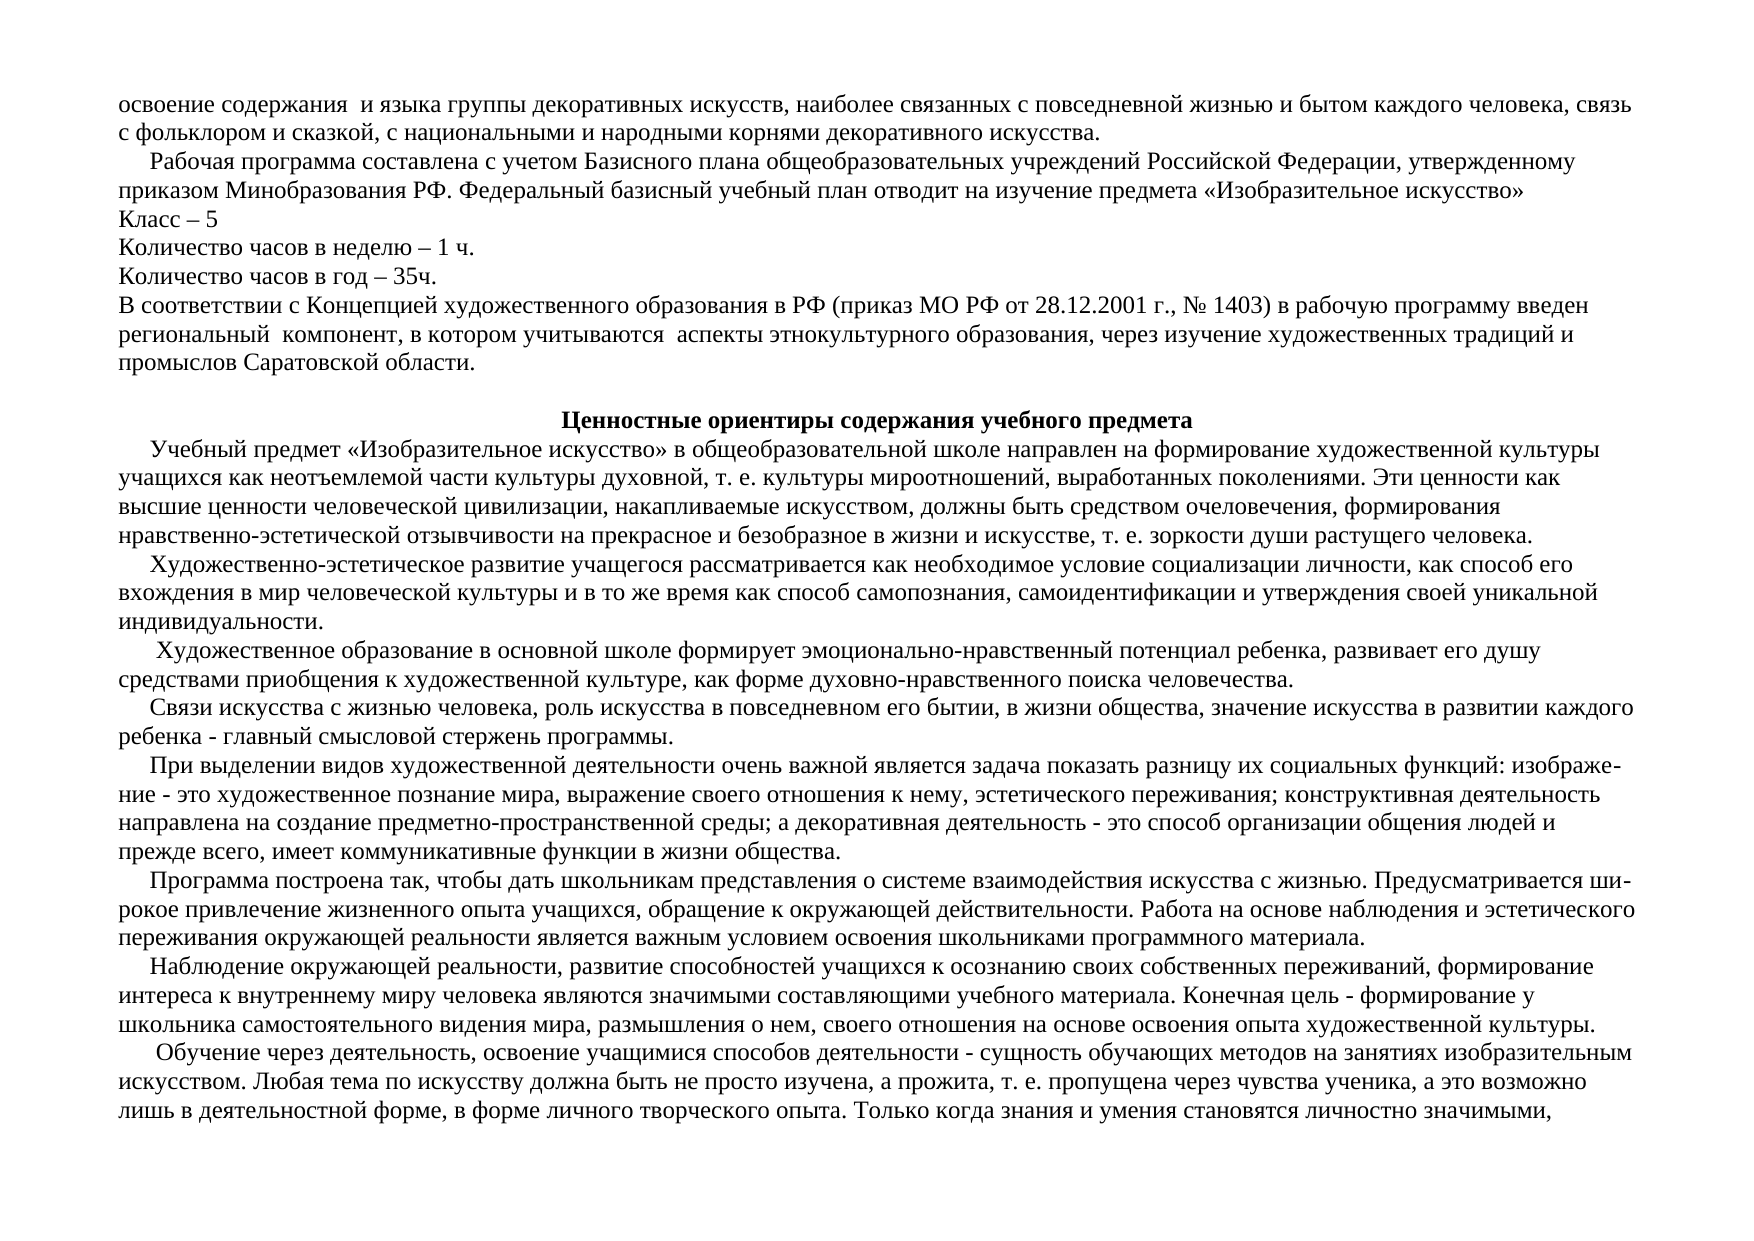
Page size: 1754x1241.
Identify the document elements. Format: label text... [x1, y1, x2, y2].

text Рабочая программа составлена с учетом Базисного плана общеобразовательных учреждений Российской Федерации, утвержденному приказом Минобразования РФ. Федеральный базисный учебный план отводит на изучение предмета «Изобразительное искусство» [118, 146, 1636, 204]
text Количество часов в год – 35ч. [118, 261, 1636, 290]
text Количество часов в неделю – 1 ч. [118, 232, 1636, 261]
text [118, 1037, 1636, 1124]
text Художественно-эстетическое развитие учащегося рассматривается как необходимое условие социализации личности, как способ его вхождения в мир человеческой культуры и в то же время как способ самопознания, самоидентификации и утверждения своей уникальной индивидуальности. [118, 549, 1636, 635]
text Программа построена так, чтобы дать школьникам представления о системе взаимодействия искусства с жизнью. Предусматривается широкое привлечение жизненного опыта учащихся, обращение к окружающей действительности. Работа на основе наблюдения и эстетического переживания окружающей реальности является важным условием освоения школьниками программного материала. [118, 865, 1636, 951]
text Связи искусства с жизнью человека, роль искусства в повседневном его бытии, в жизни общества, значение искусства в развитии каждого ребенка - главный смысловой стержень программы. [118, 692, 1636, 750]
text При выделении видов художественной деятельности очень важной является задача показать разницу их социальных функций: изображение - это художественное познание мира, выражение своего отношения к нему, эстетического переживания; конструктивная деятельность направлена на создание предметно-пространственной среды; а декоративная деятельность - это способ организации общения людей и прежде всего, имеет коммуникативные функции в жизни общества. [118, 750, 1636, 865]
text Учебный предмет «Изобразительное искусство» в общеобразовательной школе направлен на формирование художественной культуры учащихся как неотъемлемой части культуры духовной, т. е. культуры мироотношений, выработанных поколениями. Эти ценности как высшие ценности человеческой цивилизации, накапливаемые искусством, должны быть средством очеловечения, формирования нравственно-эстетической отзывчивости на прекрасное и безобразное в жизни и искусстве, т. е. зоркости души растущего человека. [118, 434, 1636, 549]
text Художественное образование в основной школе формирует эмоционально-нравственный потенциал ребенка, развивает его душу средствами приобщения к художественной культуре, как форме духовно-нравственного поиска человечества. [118, 635, 1636, 692]
text Ценностные ориентиры содержания учебного предмета [118, 405, 1636, 434]
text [118, 89, 1636, 146]
text Класс – 5 [118, 204, 1636, 232]
text В соответствии с Концепцией художественного образования в РФ (приказ МО РФ от 28.12.2001 г., № 1403) в рабочую программу введен региональный компонент, в котором учитываются аспекты этнокультурного образования, через изучение художественных традиций и промыслов Саратовской области. [118, 290, 1636, 376]
text Наблюдение окружающей реальности, развитие способностей учащихся к осознанию своих собственных переживаний, формирование интереса к внутреннему миру человека являются значимыми составляющими учебного материала. Конечная цель - формирование у школьника самостоятельного видения мира, размышления о нем, своего отношения на основе освоения опыта художественной культуры. [118, 951, 1636, 1037]
